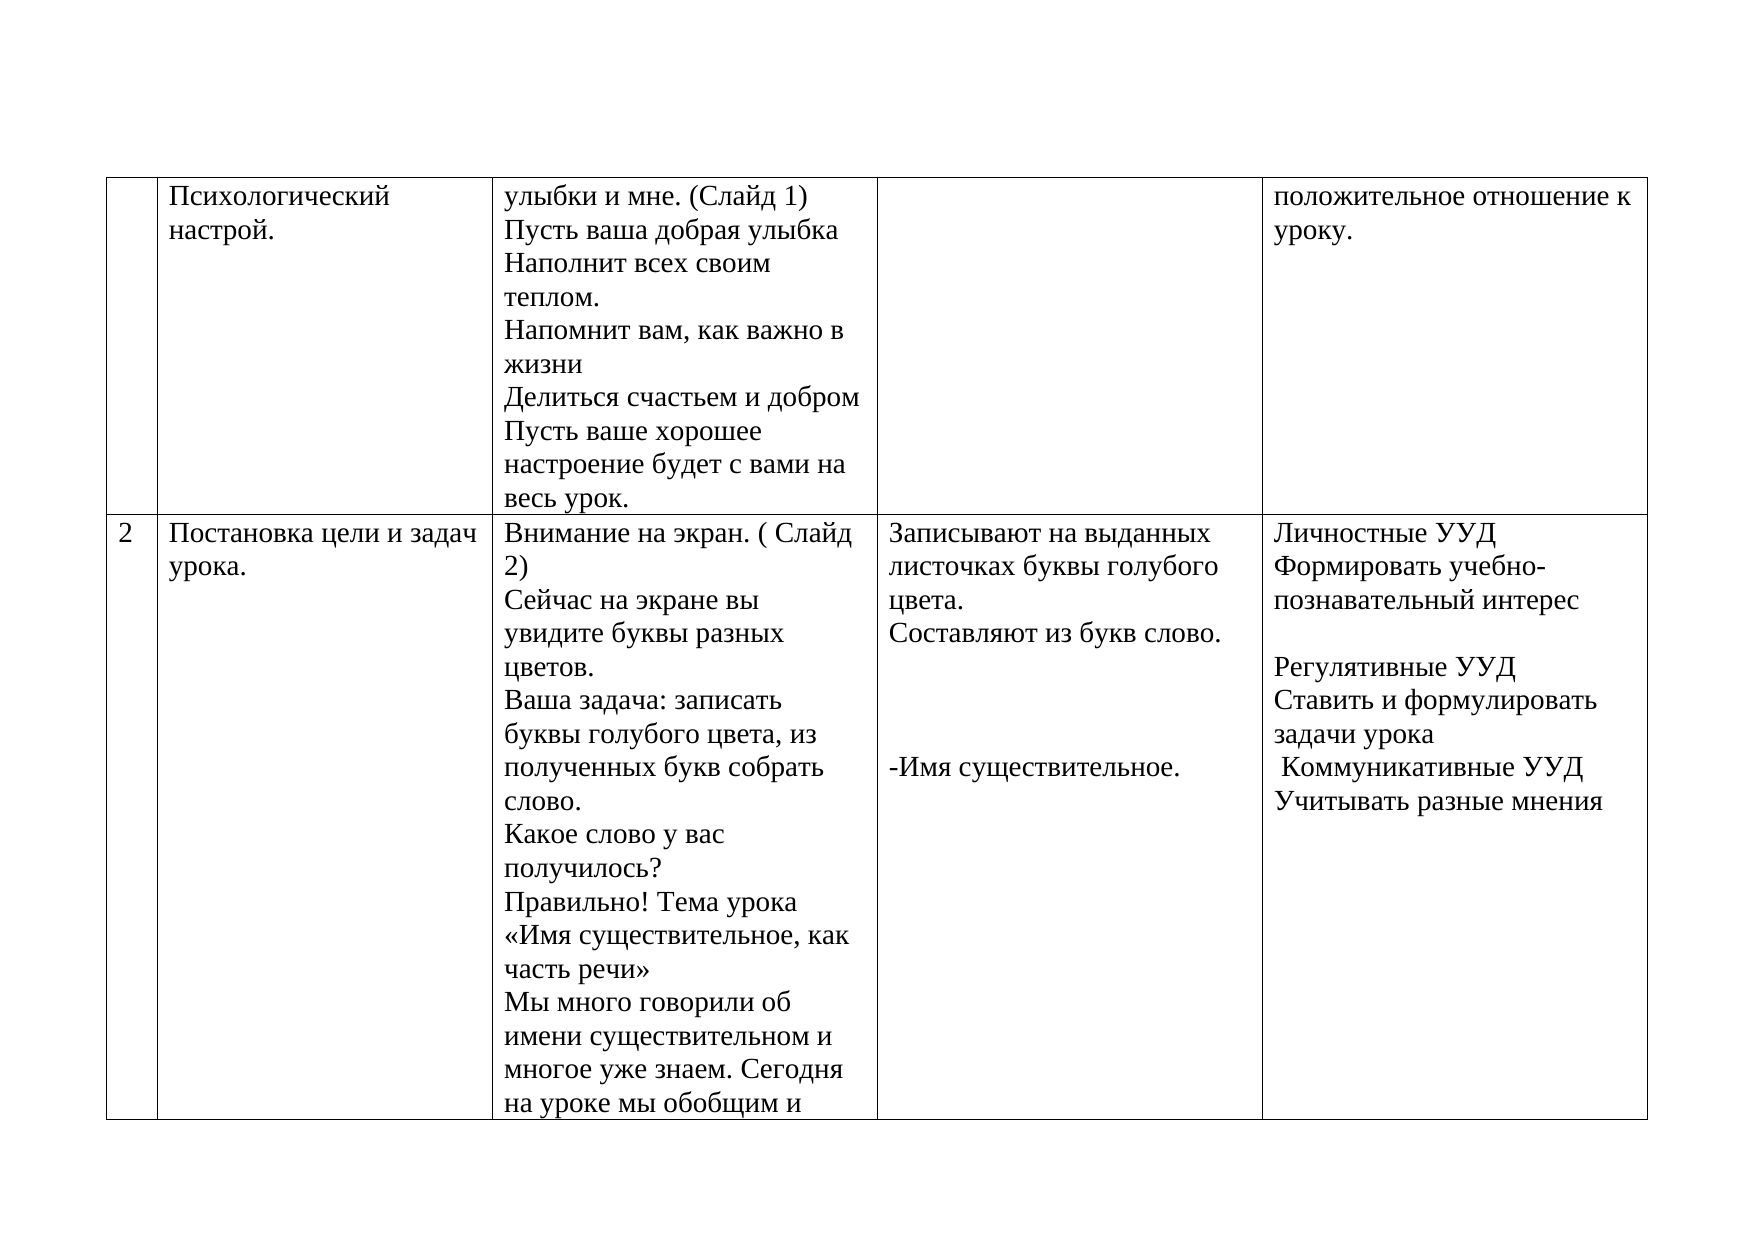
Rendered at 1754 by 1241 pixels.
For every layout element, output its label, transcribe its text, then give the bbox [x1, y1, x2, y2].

table_cell 2 [107, 515, 157, 1118]
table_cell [158, 515, 492, 1118]
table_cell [493, 178, 877, 514]
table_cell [493, 515, 877, 1118]
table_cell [158, 178, 492, 514]
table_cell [878, 178, 1262, 514]
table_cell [878, 515, 1262, 1118]
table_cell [1263, 178, 1647, 514]
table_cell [1263, 515, 1647, 1118]
table_cell 1 [107, 178, 157, 514]
